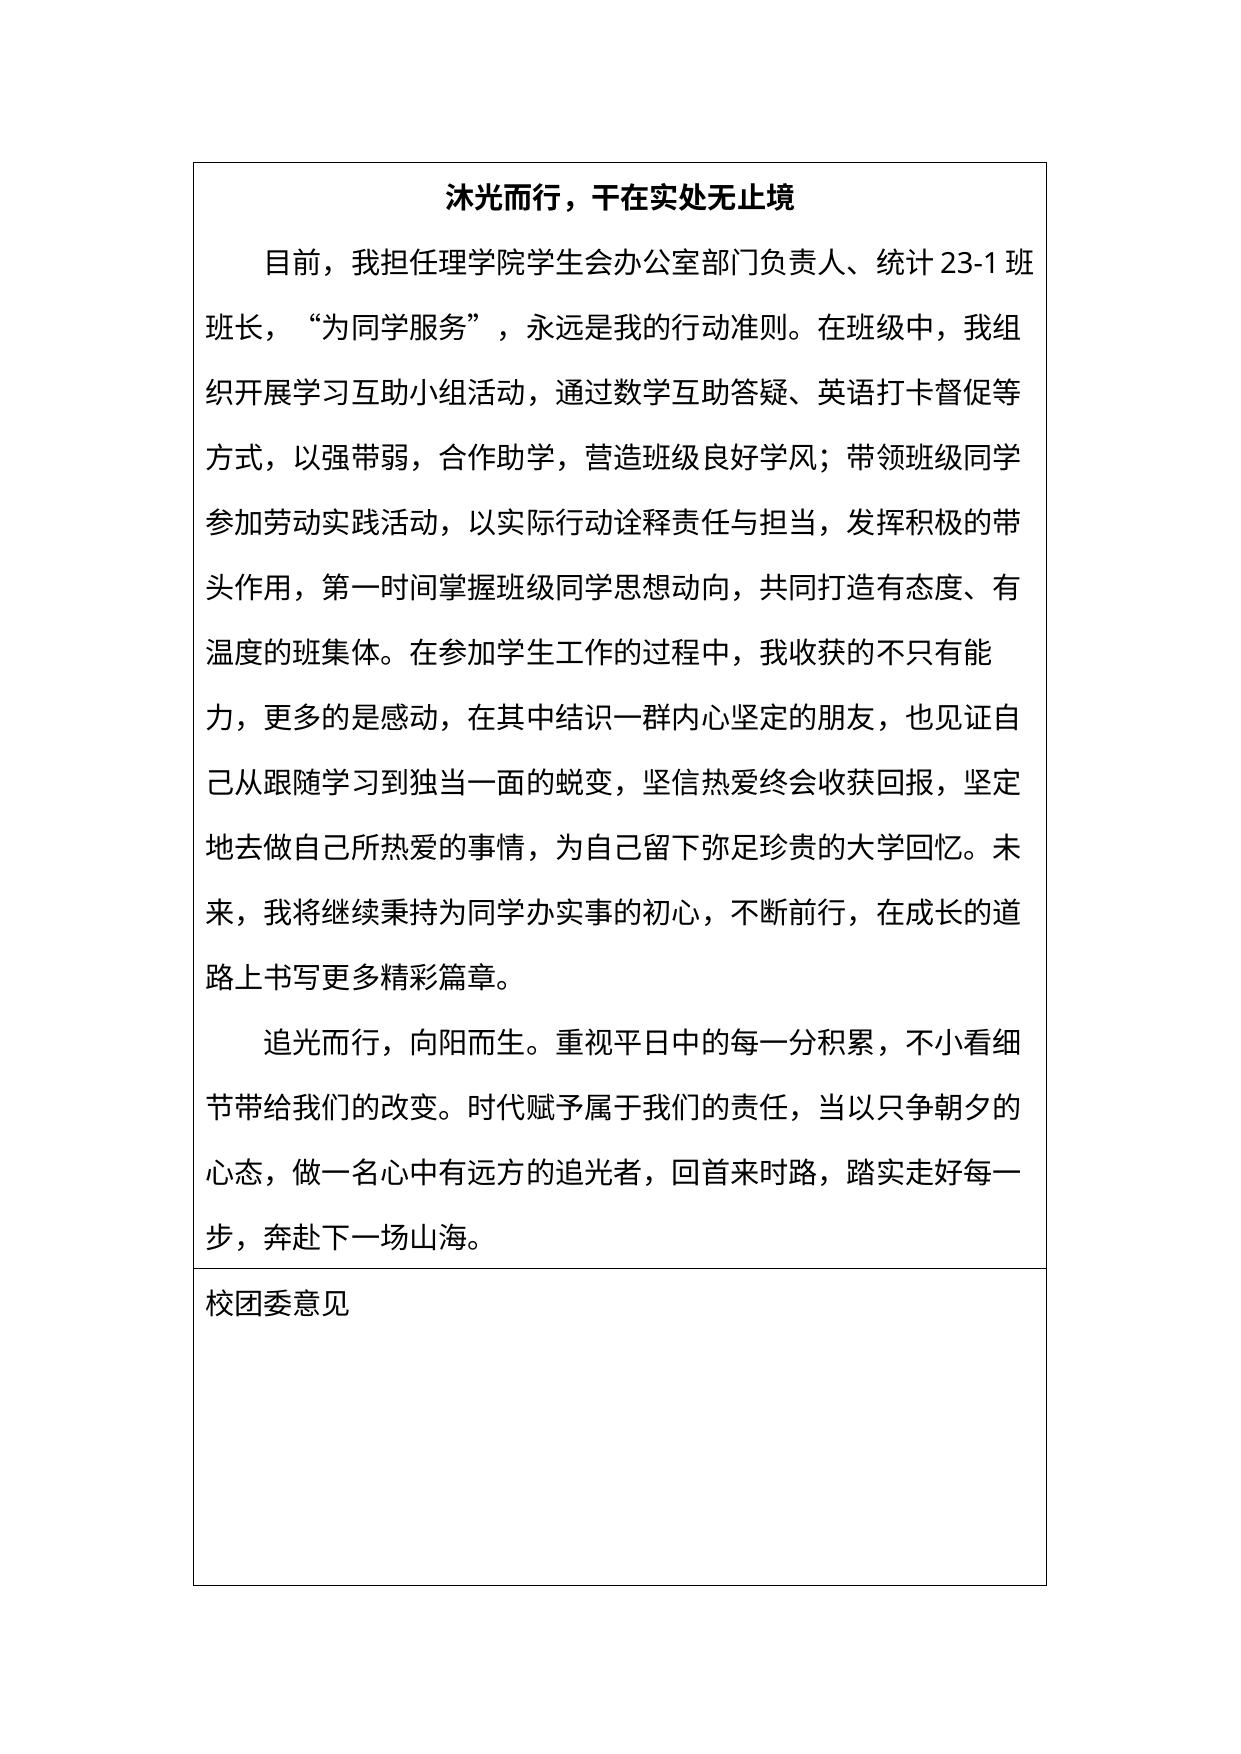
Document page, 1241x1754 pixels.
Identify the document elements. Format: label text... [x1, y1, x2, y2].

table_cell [194, 163, 1046, 1268]
table_cell 校团委意见 盖章： 年 月 日 [194, 1269, 1046, 1585]
